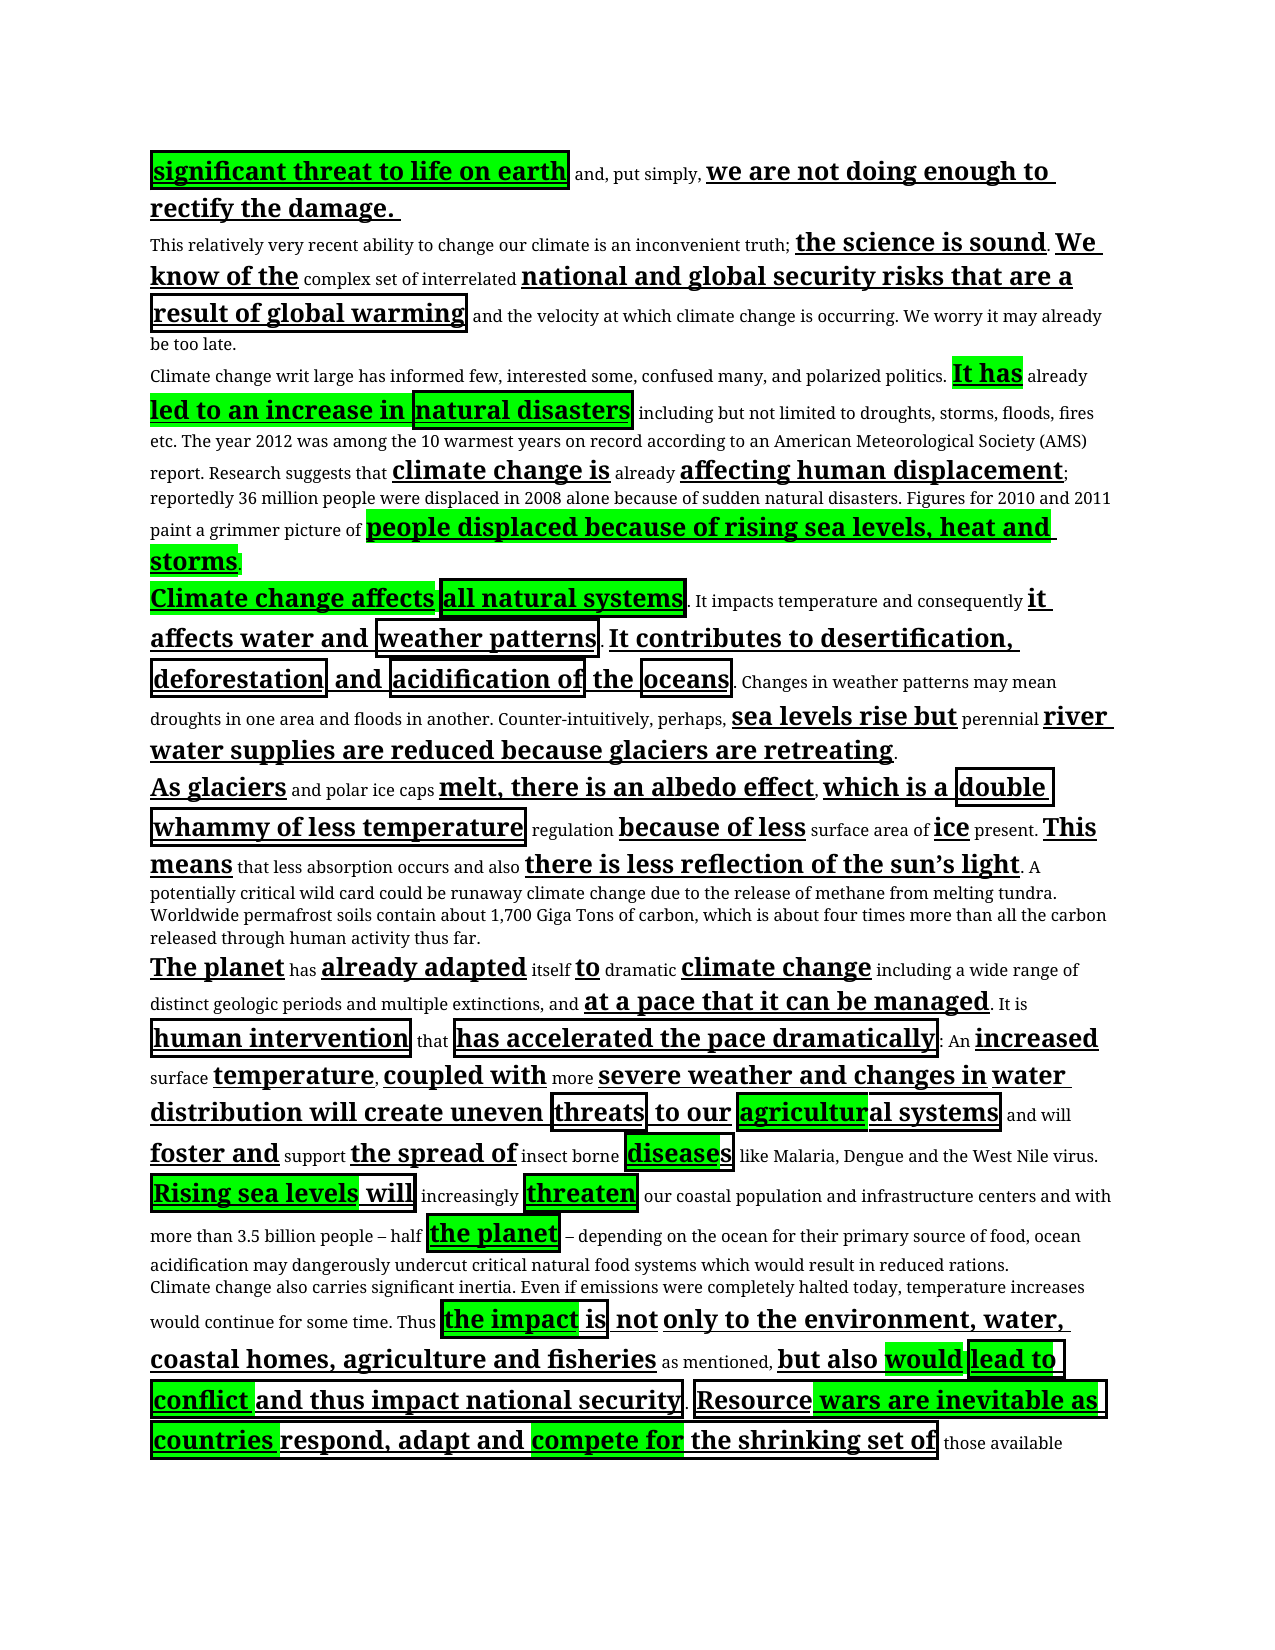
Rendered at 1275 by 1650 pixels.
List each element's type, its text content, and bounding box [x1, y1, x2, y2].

text The planet has already adapted itself to dramatic climate change including a wide range of distinct geologic periods and multiple extinctions, and at a pace that it can be managed. It is human intervention that has accelerated the pace dramatically: An increased surface temperature, coupled with more severe weather and changes in water distribution will create uneven threats to our agricultural systems and will foster and support the spread of insect borne diseases like Malaria, Dengue and the West Nile virus. Rising sea levels will increasingly threaten our coastal population and infrastructure centers and with more than 3.5 billion people – half the planet – depending on the ocean for their primary source of food, ocean acidification may dangerously undercut critical natural food systems which would result in reduced rations. [150, 949, 1125, 1276]
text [150, 150, 1125, 224]
text Climate change affects all natural systems. It impacts temperature and consequently it affects water and weather patterns. It contributes to desertification, deforestation and acidification of the oceans. Changes in weather patterns may mean droughts in one area and floods in another. Counter-intuitively, perhaps, sea levels rise but perennial river water supplies are reduced because glaciers are retreating. [150, 577, 1125, 767]
text As glaciers and polar ice caps melt, there is an albedo effect, which is a double whammy of less temperature regulation because of less surface area of ice present. This means that less absorption occurs and also there is less reflection of the sun’s light. A potentially critical wild card could be runaway climate change due to the release of methane from melting tundra. Worldwide permafrost soils contain about 1,700 Giga Tons of carbon, which is about four times more than all the carbon released through human activity thus far. [150, 767, 1125, 949]
text Climate change writ large has informed few, interested some, confused many, and polarized politics. It has already led to an increase in natural disasters including but not limited to droughts, storms, floods, fires etc. The year 2012 was among the 10 warmest years on record according to an American Meteorological Society (AMS) report. Research suggests that climate change is already affecting human displacement; reportedly 36 million people were displaced in 2008 alone because of sudden natural disasters. Figures for 2010 and 2011 paint a grimmer picture of people displaced because of rising sea levels, heat and storms. [150, 356, 1125, 577]
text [150, 1276, 1125, 1460]
text This relatively very recent ability to change our climate is an inconvenient truth; the science is sound. We know of the complex set of interrelated national and global security risks that are a result of global warming and the velocity at which climate change is occurring. We worry it may already be too late. [150, 224, 1125, 356]
